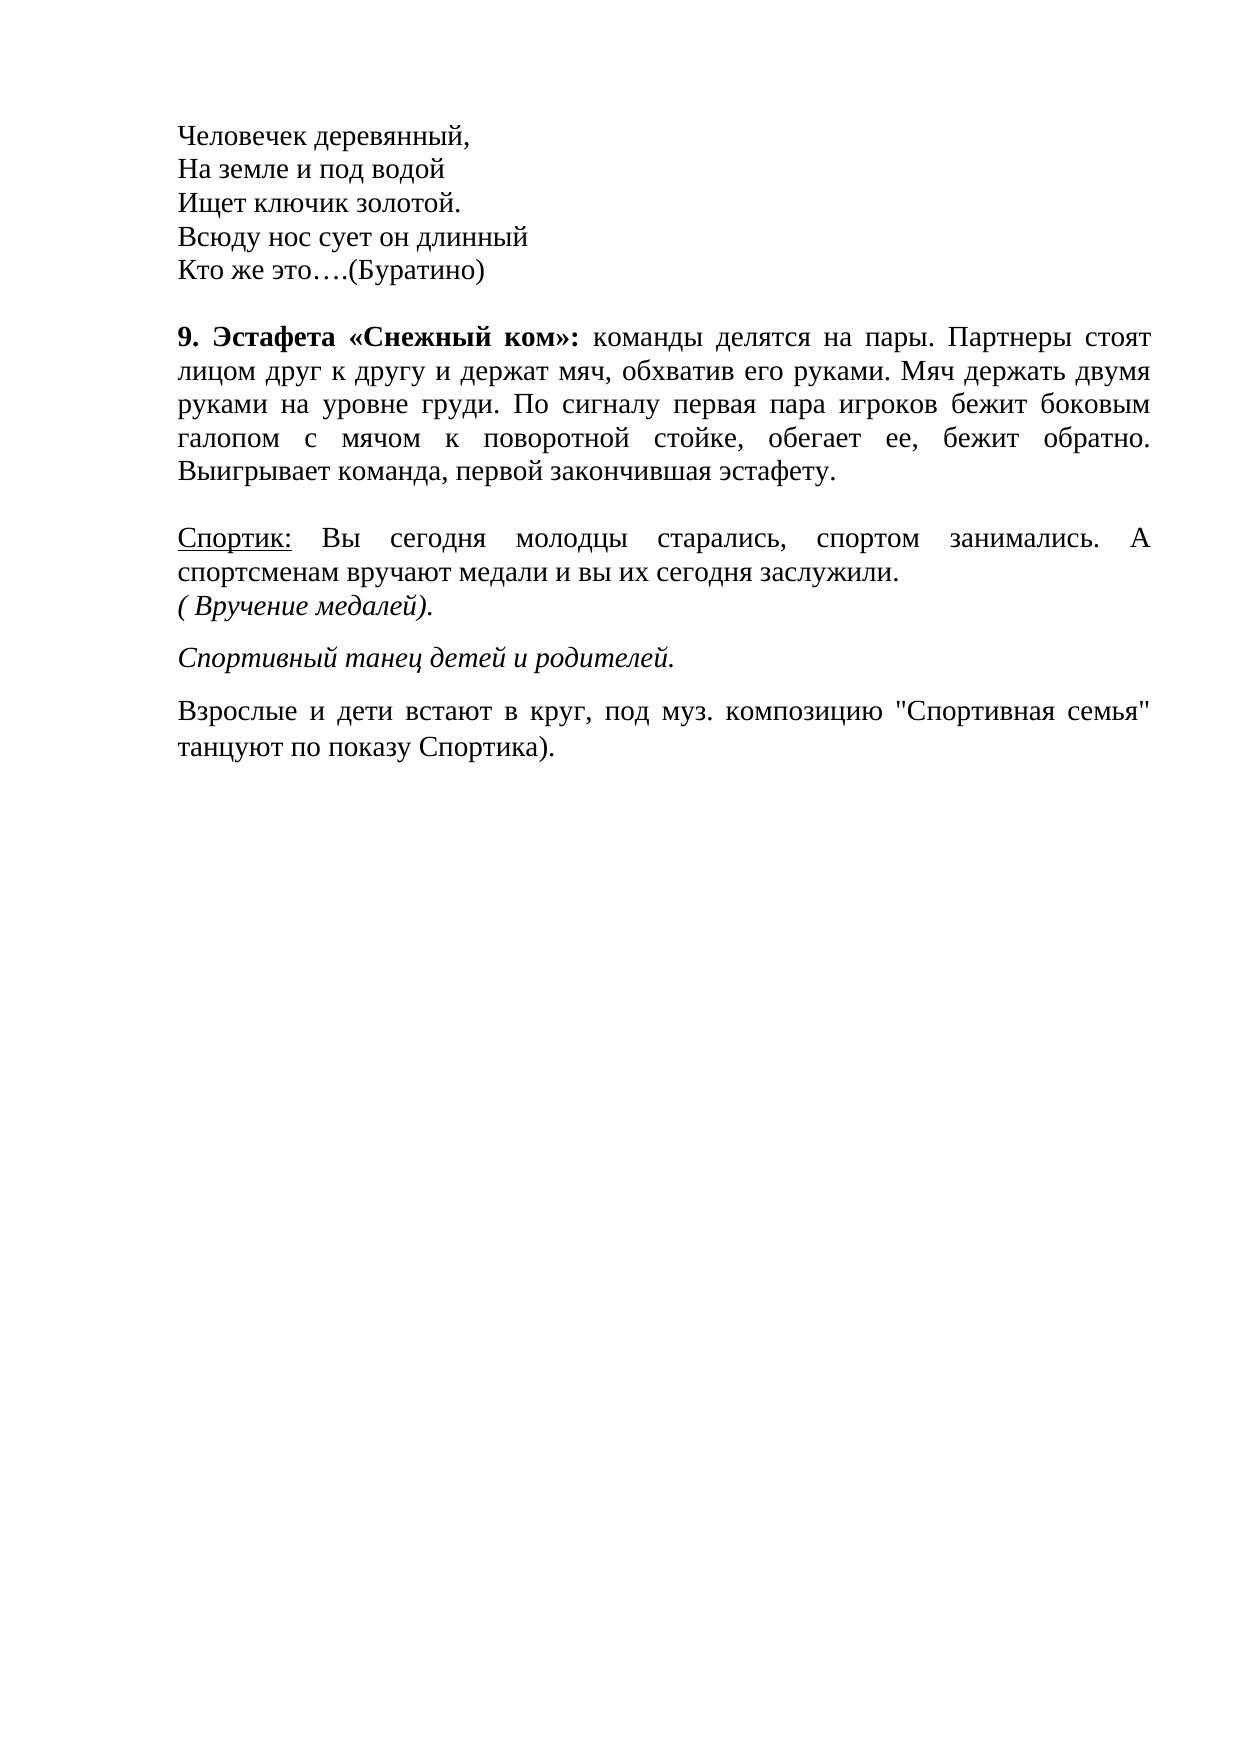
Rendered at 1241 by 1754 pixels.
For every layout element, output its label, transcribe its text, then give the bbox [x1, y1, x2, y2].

text Спортивный танец детей и родителей. [177, 641, 1152, 674]
text Ищет ключик золотой. [177, 185, 1152, 219]
text На земле и под водой [177, 152, 1152, 185]
text Взрослые и дети встают в круг, под муз. композицию "Спортивная семья" танцуют по показу Спортика). [177, 693, 1152, 763]
text Всюду нос сует он длинный [177, 219, 1152, 252]
text ( Вручение медалей). [177, 588, 1152, 621]
text 9. Эстафета «Снежный ком»: команды делятся на пары. Партнеры стоят лицом друг к другу и держат мяч, обхватив его руками. Мяч держать двумя руками на уровне груди. По сигналу первая пара игроков бежит боковым галопом с мячом к поворотной стойке, обегает ее, бежит обратно. Выигрывает команда, первой закончившая эстафету. [177, 319, 1152, 487]
text Спортик: Вы сегодня молодцы старались, спортом занимались. А спортсменам вручают медали и вы их сегодня заслужили. [177, 521, 1152, 588]
text Человечек деревянный, [177, 118, 1152, 152]
text Кто же это….(Буратино) [177, 252, 1152, 286]
